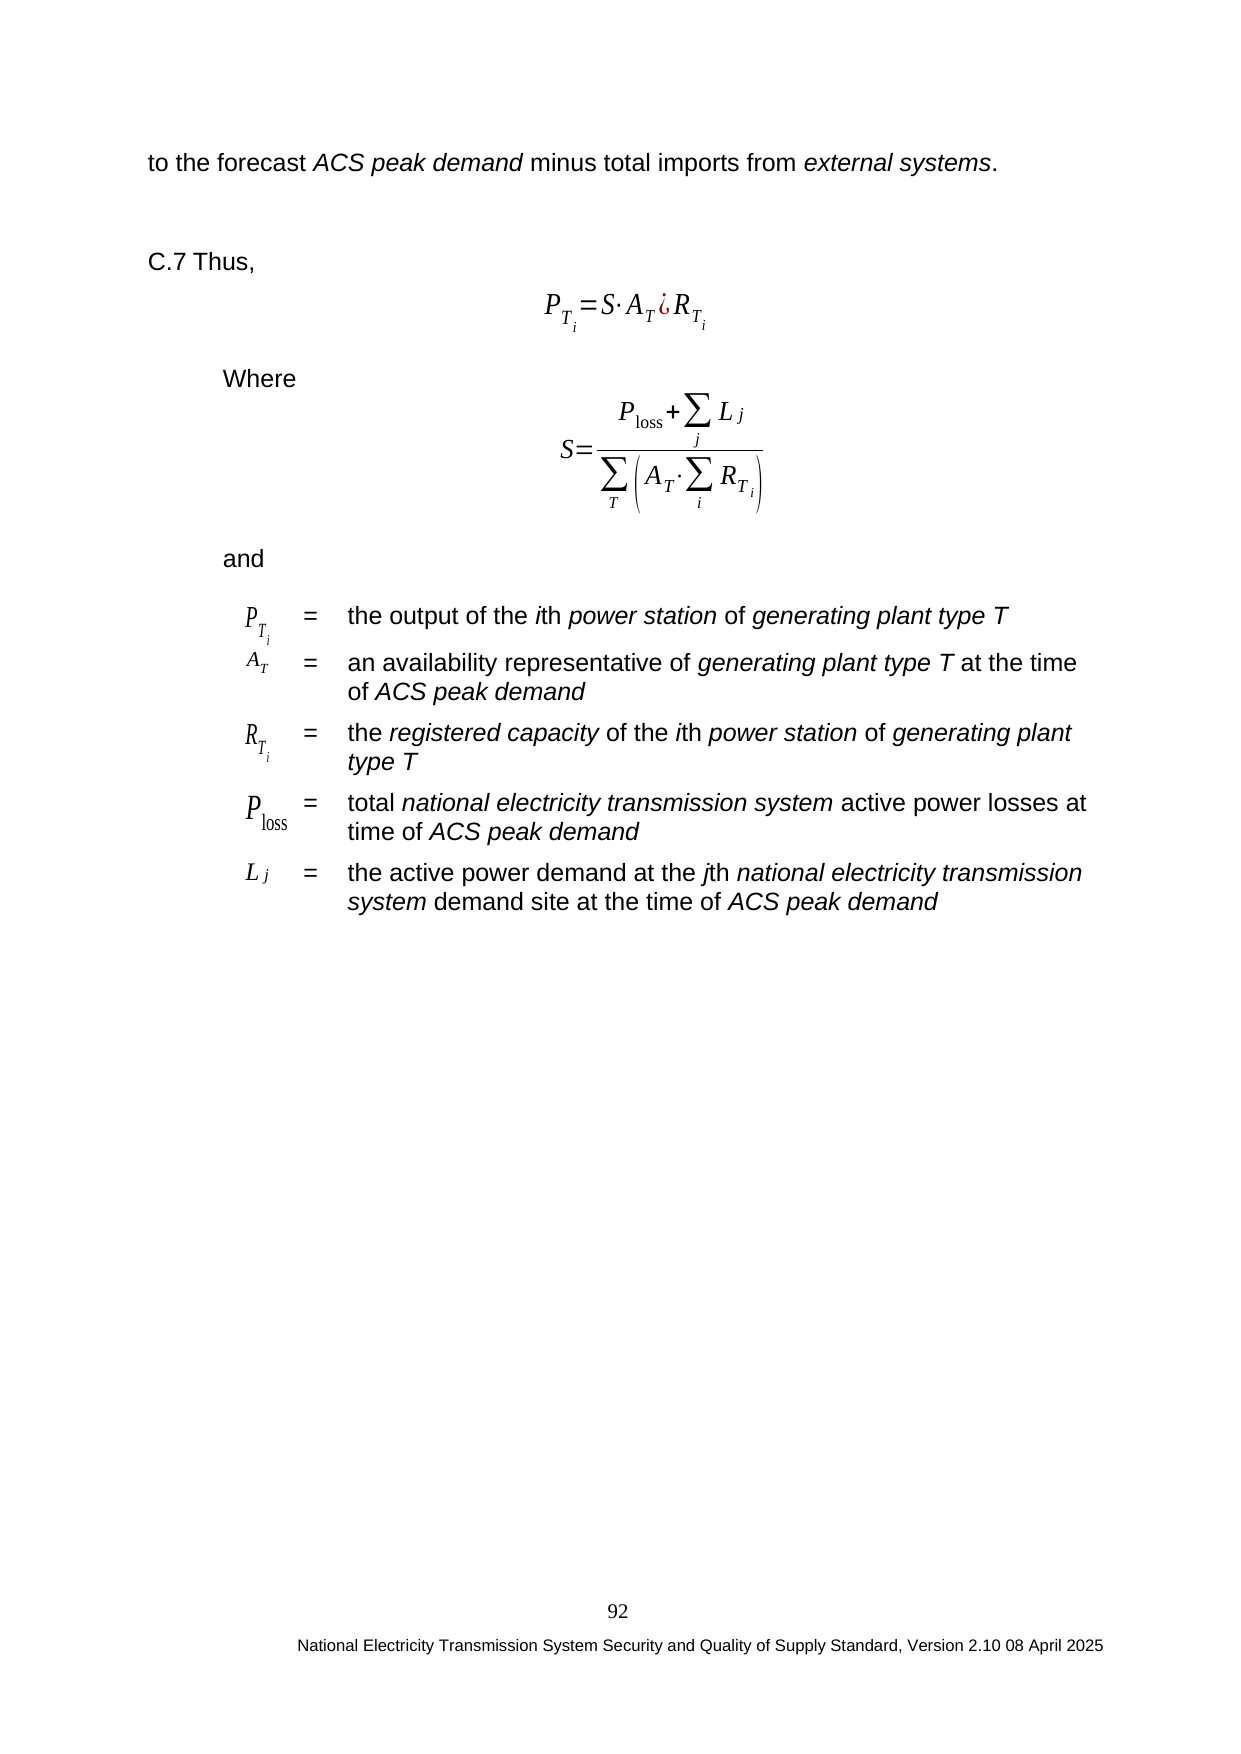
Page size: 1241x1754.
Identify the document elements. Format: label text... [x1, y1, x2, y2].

table_cell [233, 718, 292, 788]
text Where [223, 364, 1104, 393]
table_header = [292, 601, 336, 648]
table_cell [233, 648, 292, 718]
table_cell = [292, 648, 336, 718]
list C.7 Thus, [148, 247, 1104, 276]
table_header the output of the ith power station of generating plant type T [336, 601, 1110, 648]
table_cell the active power demand at the jth national electricity transmission system demand site at the time of ACS peak demand [336, 858, 1110, 928]
table_header [233, 601, 292, 648]
table_cell = [292, 788, 336, 858]
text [148, 148, 1104, 177]
table_cell an availability representative of generating plant type T at the time of ACS peak demand [336, 648, 1110, 718]
table_cell = [292, 858, 336, 928]
text and [223, 543, 1104, 572]
table_cell total national electricity transmission system active power losses at time of ACS peak demand [336, 788, 1110, 858]
table_cell = [292, 718, 336, 788]
table_cell [233, 788, 292, 858]
table_cell the registered capacity of the ith power station of generating plant type T [336, 718, 1110, 788]
table_cell [233, 858, 292, 928]
